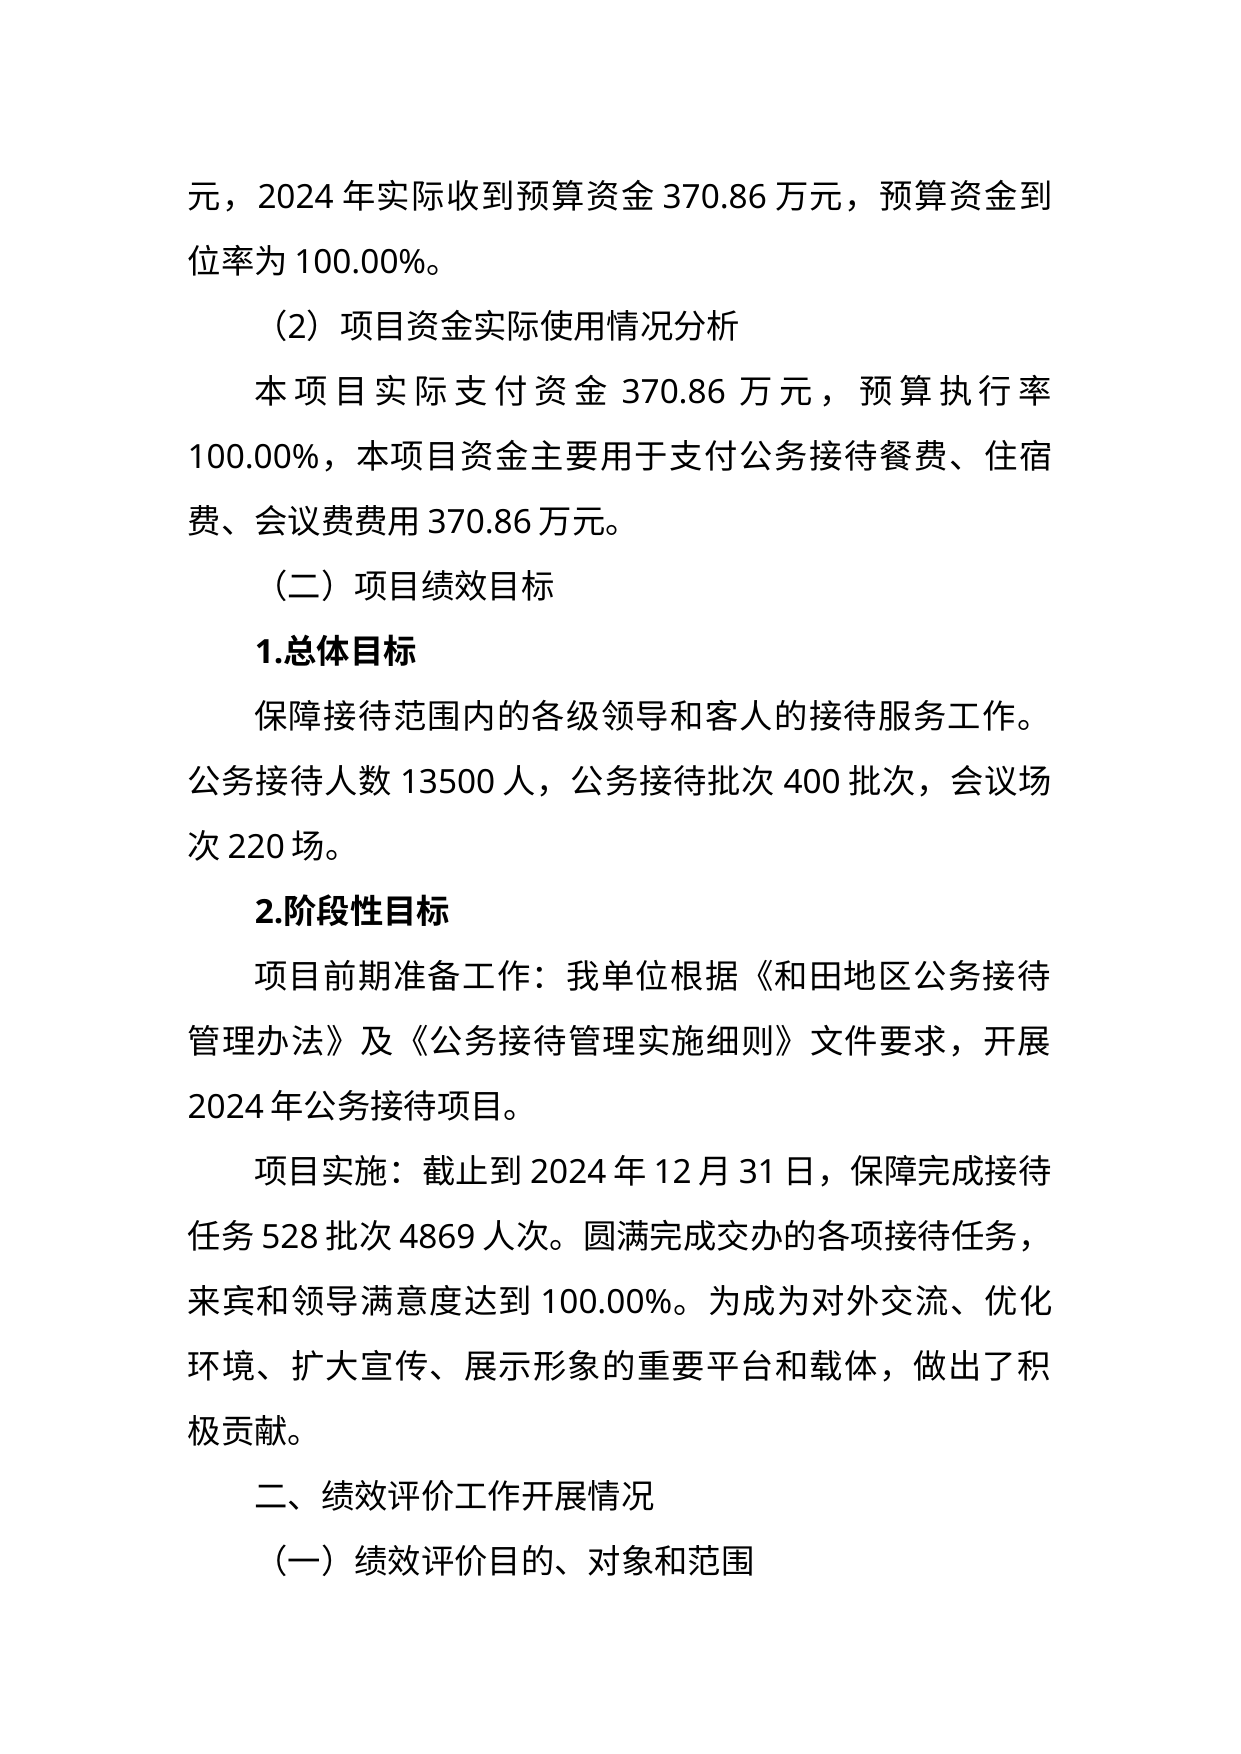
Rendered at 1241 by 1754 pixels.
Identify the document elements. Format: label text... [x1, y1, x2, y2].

text 2.阶段性目标 [187, 877, 1053, 942]
text （2）项目资金实际使用情况分析 [187, 292, 1053, 357]
text 1.总体目标 [187, 617, 1053, 682]
text （二）项目绩效目标 [187, 552, 1053, 617]
text 项目前期准备工作：我单位根据《和田地区公务接待管理办法》及《公务接待管理实施细则》文件要求，开展2024年公务接待项目。 [187, 942, 1053, 1137]
text 本项目实际支付资金370.86万元，预算执行率100.00%，本项目资金主要用于支付公务接待餐费、住宿费、会议费费用370.86万元。 [187, 357, 1053, 552]
text 二、绩效评价工作开展情况 [187, 1462, 1053, 1527]
text 项目实施：截止到2024年12月31日，保障完成接待任务528批次4869人次。圆满完成交办的各项接待任务，来宾和领导满意度达到100.00%。为成为对外交流、优化环境、扩大宣传、展示形象的重要平台和载体，做出了积极贡献。 [187, 1137, 1053, 1462]
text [187, 162, 1053, 292]
text 保障接待范围内的各级领导和客人的接待服务工作。公务接待人数13500人，公务接待批次400批次，会议场次220场。 [187, 682, 1053, 877]
text （一）绩效评价目的、对象和范围 [187, 1527, 1053, 1592]
